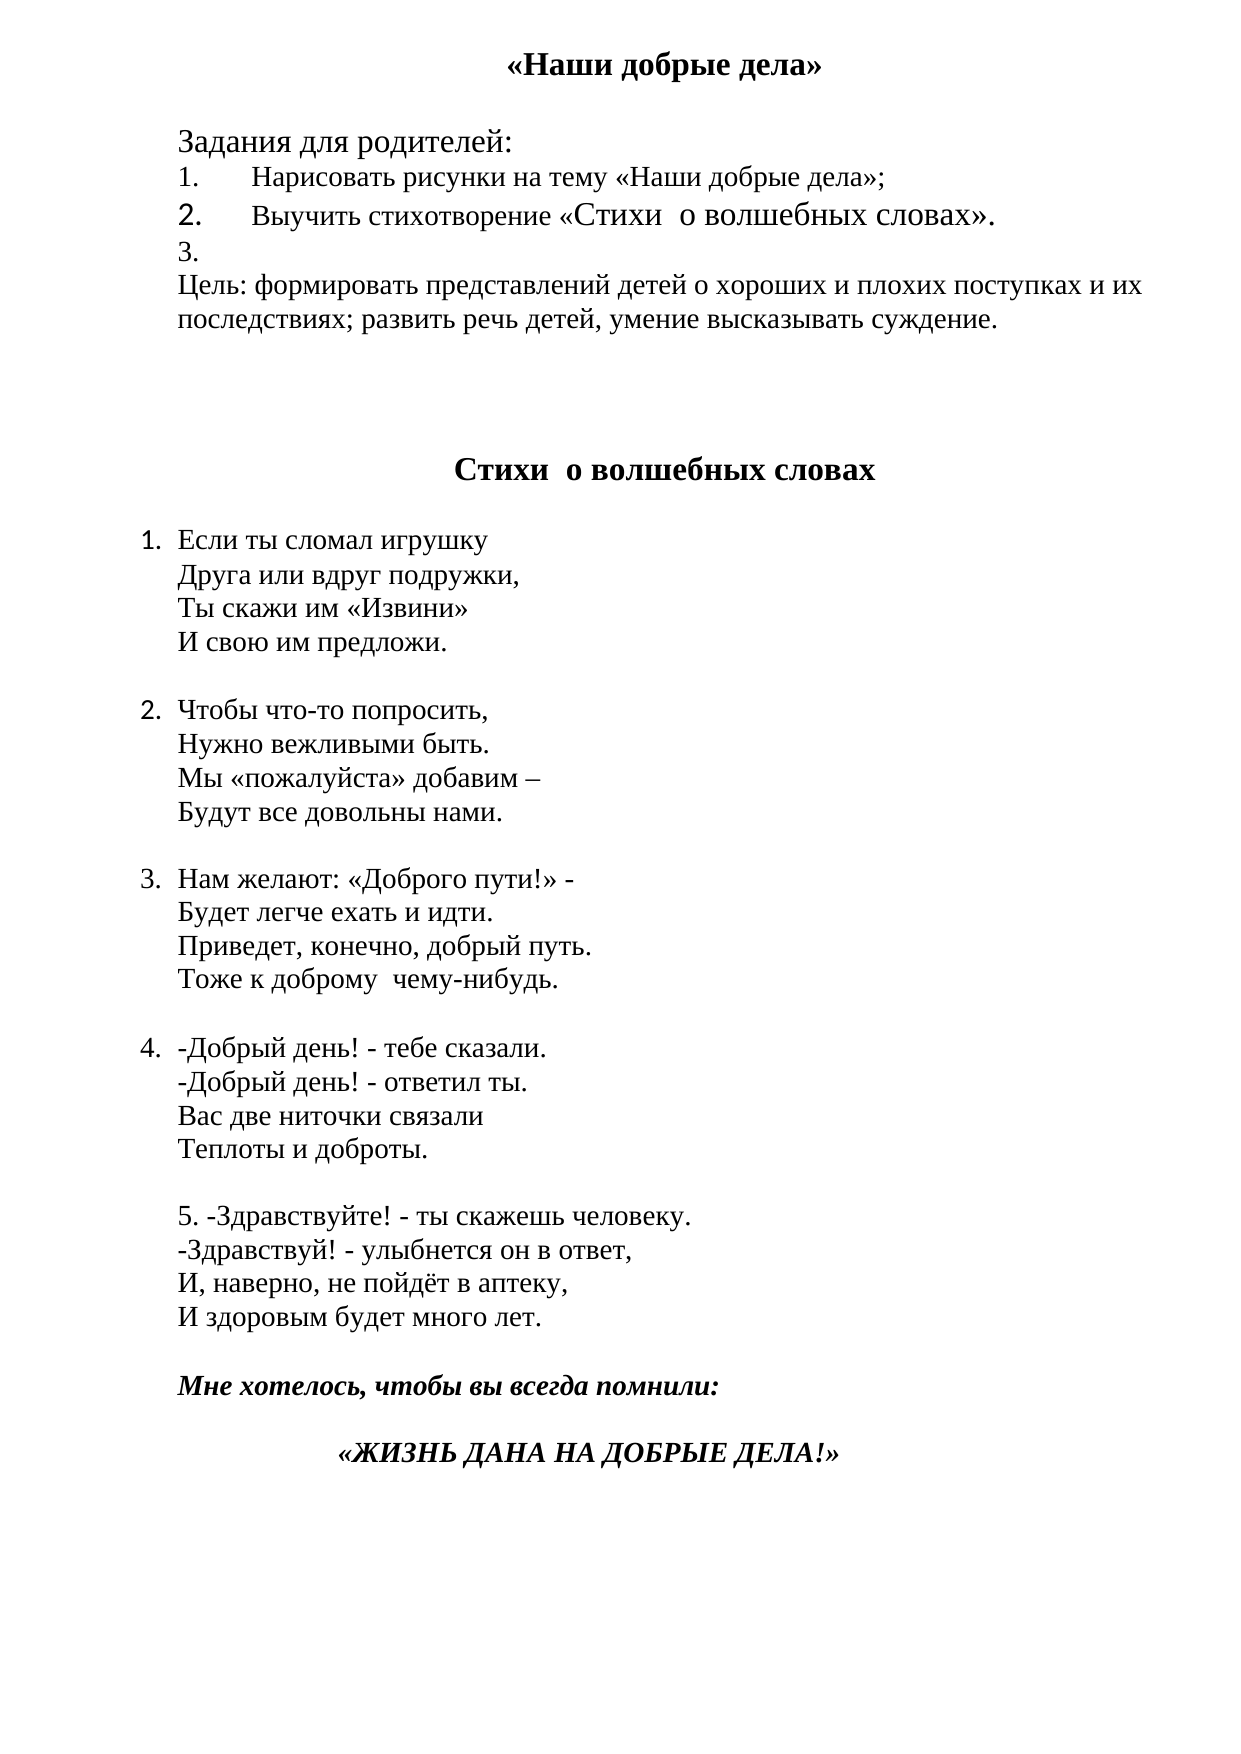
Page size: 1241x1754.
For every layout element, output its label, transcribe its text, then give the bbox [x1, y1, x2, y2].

list Нарисовать рисунки на тему «Наши добрые дела»; [177, 159, 1152, 193]
text «ЖИЗНЬ ДАНА НА ДОБРЫЕ ДЕЛА!» [177, 1435, 1152, 1469]
list -Добрый день! - тебе сказали. [140, 1031, 1152, 1064]
text «Наши добрые дела» [177, 44, 1152, 83]
text Задания для родителей: [177, 121, 1152, 159]
list Чтобы что-то попросить, Нужно вежливыми быть. Мы «пожалуйста» добавим – Будут все довольны нами. [140, 691, 1152, 827]
text Вас две ниточки связали [177, 1098, 1152, 1131]
text 5. -Здравствуйте! - ты скажешь человеку. [177, 1198, 1152, 1232]
list Выучить стихотворение «Стихи о волшебных словах». [177, 193, 1152, 234]
text Тоже к доброму чему-нибудь. [177, 961, 1152, 995]
text И, наверно, не пойдёт в аптеку, [177, 1265, 1152, 1299]
list Если ты сломал игрушку Друга или вдруг подружки, Ты скажи им «Извини» И свою им предложи. [140, 521, 1152, 657]
text И здоровым будет много лет. [177, 1299, 1152, 1332]
text Мне хотелось, чтобы вы всегда помнили: [177, 1368, 1152, 1402]
text -Здравствуй! - улыбнется он в ответ, [177, 1232, 1152, 1265]
text Теплоты и доброты. [177, 1131, 1152, 1165]
text Цель: формировать представлений детей о хороших и плохих поступках и их последствиях; развить речь детей, умение высказывать суждение. [177, 267, 1152, 334]
text -Добрый день! - ответил ты. [177, 1064, 1152, 1098]
list Нам желают: «Доброго пути!» - Будет легче ехать и идти. Приведет, конечно, добрый путь. [140, 861, 1152, 961]
text Стихи о волшебных словах [177, 449, 1152, 488]
